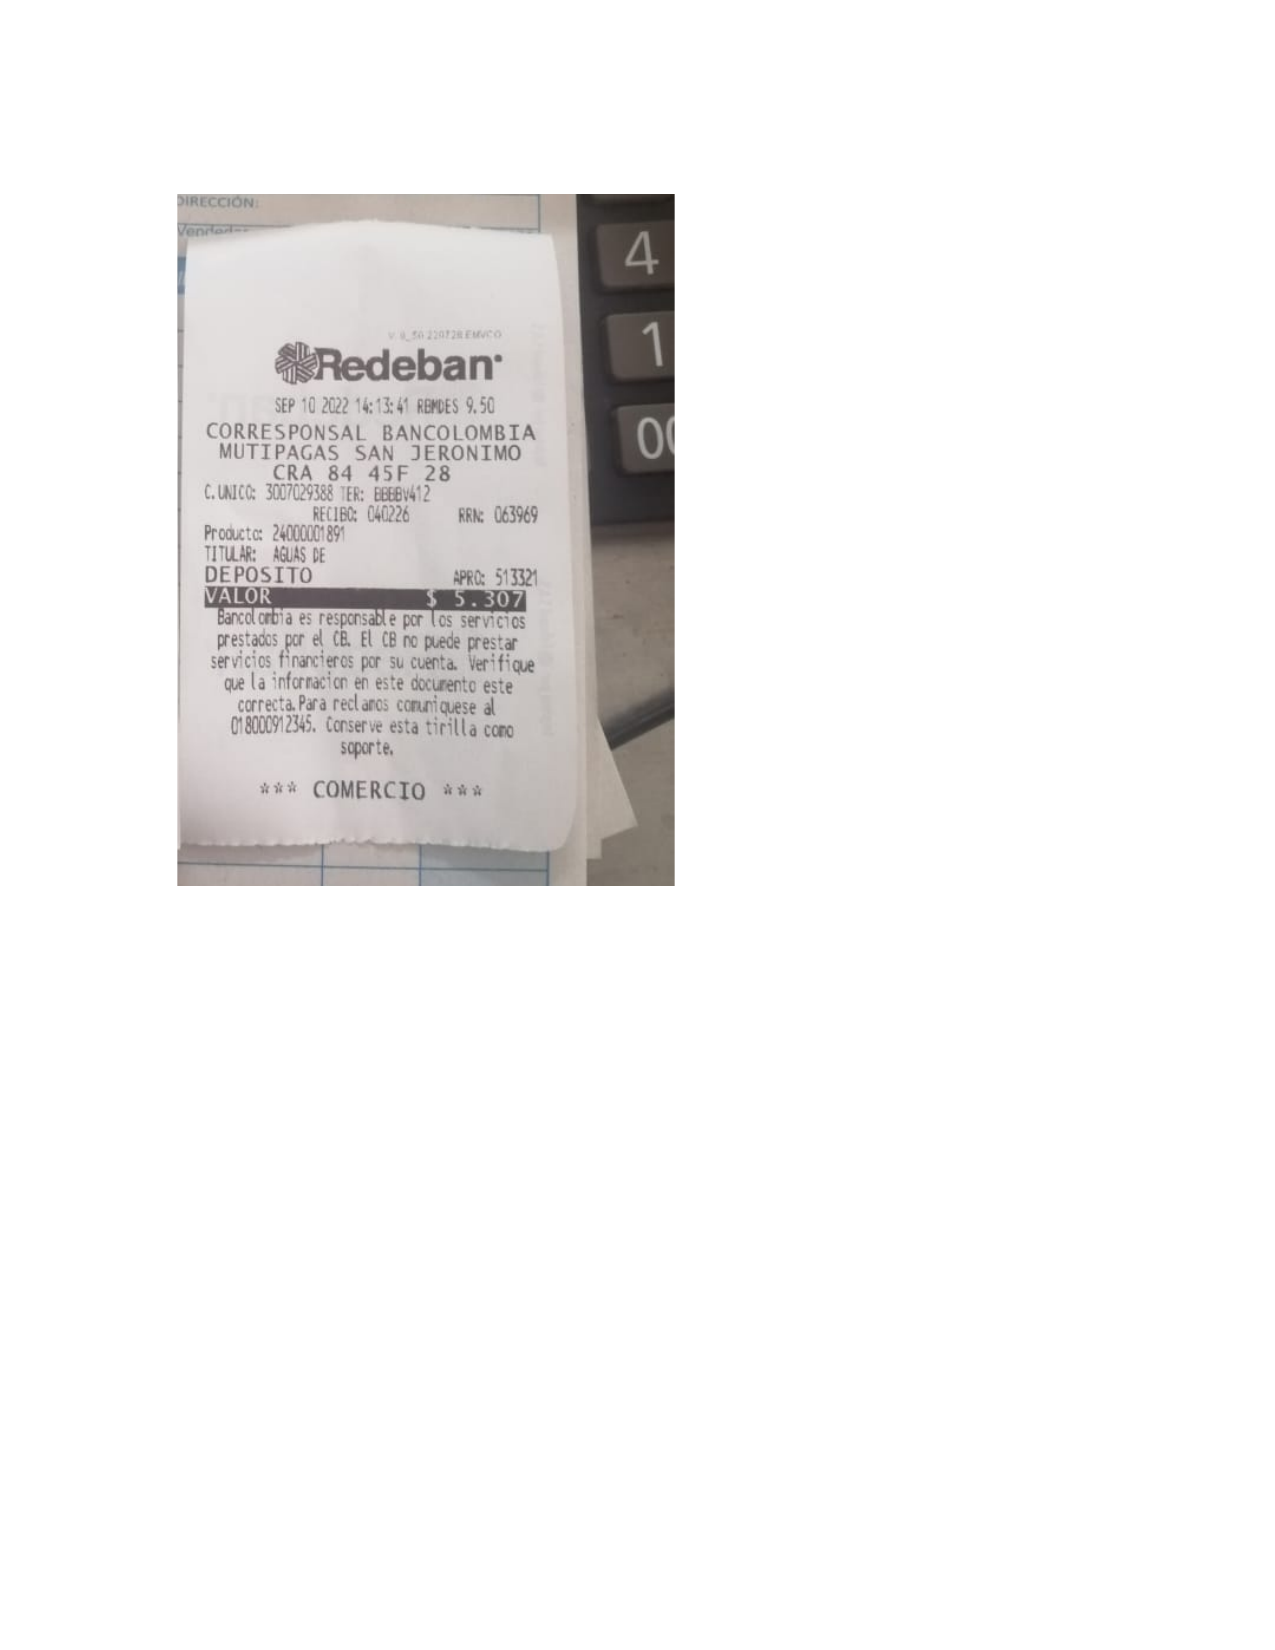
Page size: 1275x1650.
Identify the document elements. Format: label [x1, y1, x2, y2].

picture [177, 194, 675, 886]
